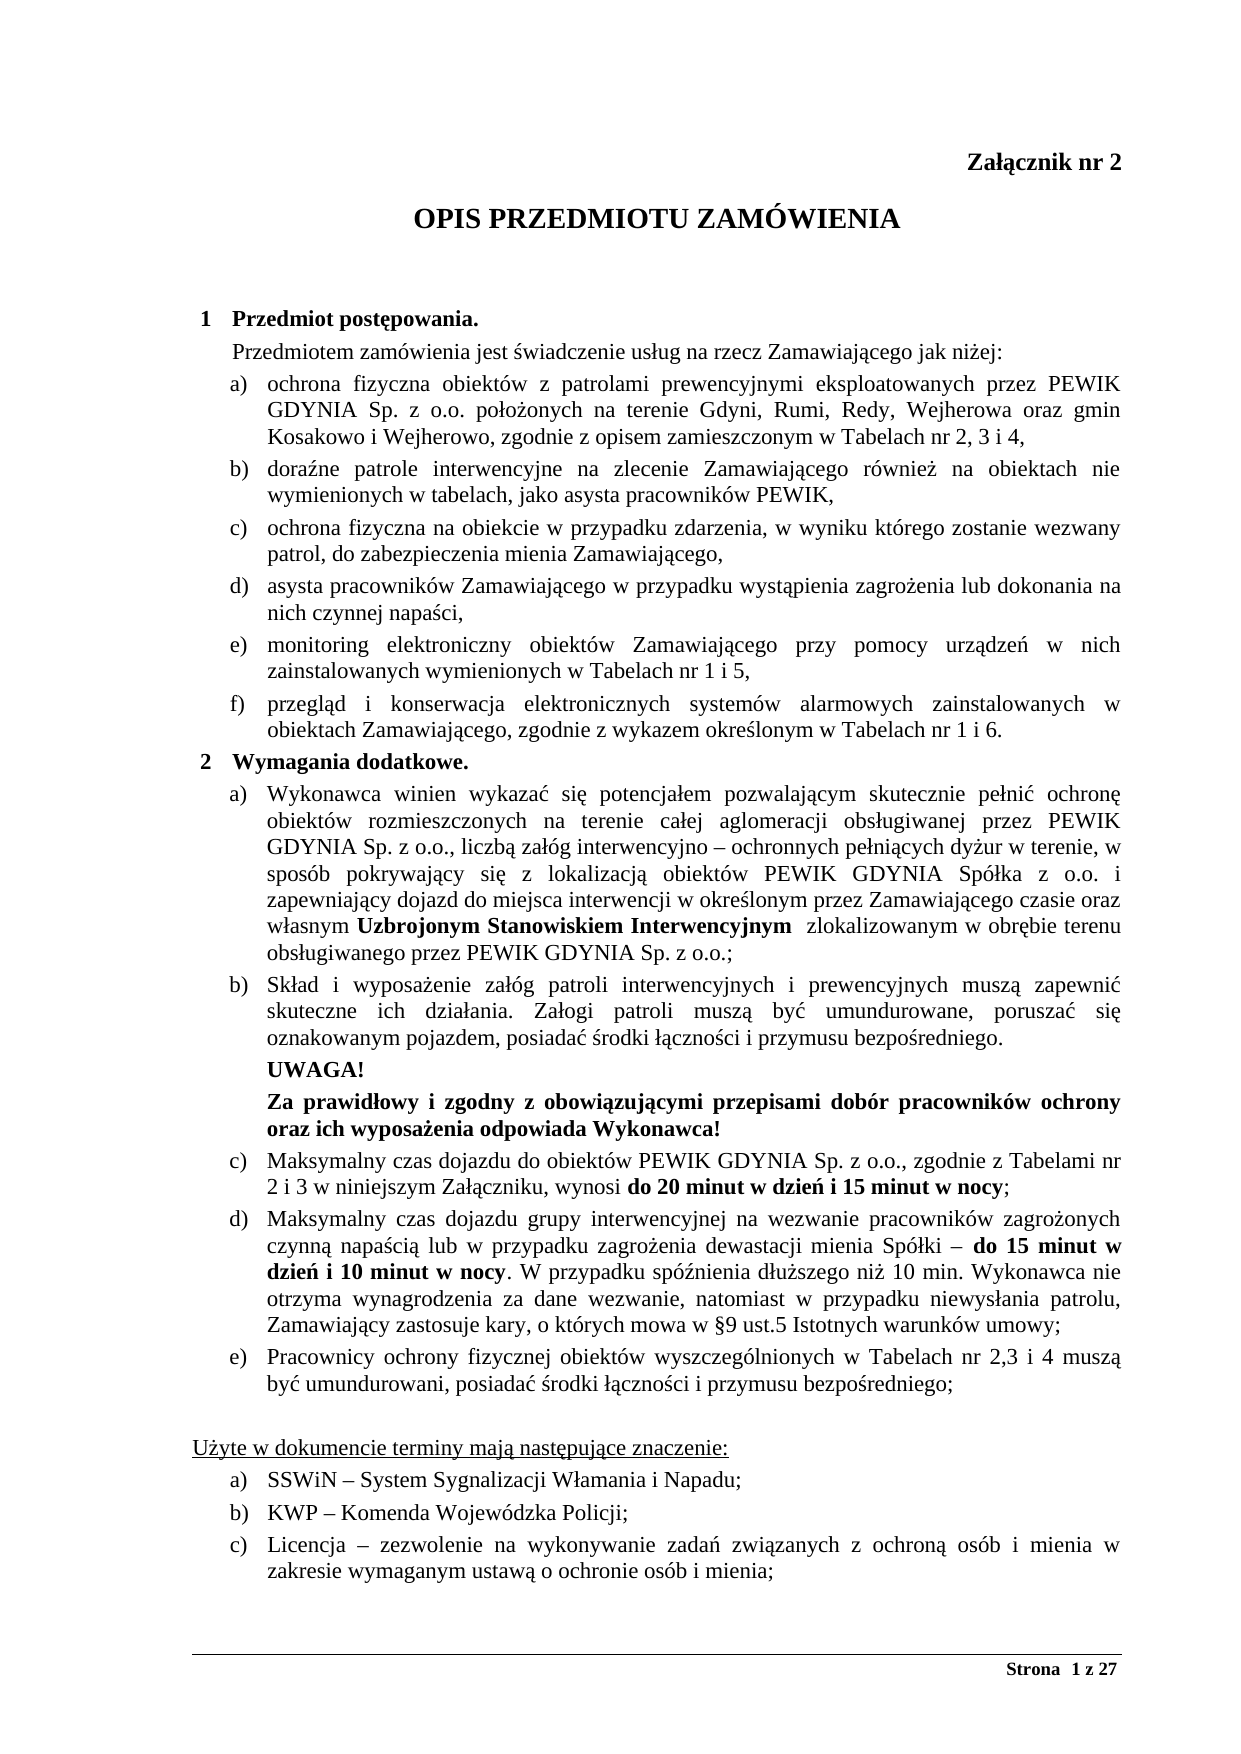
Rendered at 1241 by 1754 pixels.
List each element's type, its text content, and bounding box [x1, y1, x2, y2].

list asysta pracowników Zamawiającego w przypadku wystąpienia zagrożenia lub dokonania na nich czynnej napaści, [229, 572, 1122, 625]
list Wymagania dodatkowe. [194, 748, 1122, 774]
list Wykonawca winien wykazać się potencjałem pozwalającym skutecznie pełnić ochronę obiektów rozmieszczonych na terenie całej aglomeracji obsługiwanej przez PEWIK GDYNIA Sp. z o.o., liczbą załóg interwencyjno – ochronnych pełniących dyżur w terenie, w sposób pokrywający się z lokalizacją obiektów PEWIK GDYNIA Spółka z o.o. i zapewniający dojazd do miejsca interwencji w określonym przez Zamawiającego czasie oraz własnym Uzbrojonym Stanowiskiem Interwencyjnym zlokalizowanym w obrębie terenu obsługiwanego przez PEWIK GDYNIA Sp. z o.o.; [229, 781, 1122, 965]
list Pracownicy ochrony fizycznej obiektów wyszczególnionych w Tabelach nr 2,3 i 4 muszą być umundurowani, posiadać środki łączności i przymusu bezpośredniego; [229, 1343, 1122, 1396]
list Licencja – zezwolenie na wykonywanie zadań związanych z ochroną osób i mienia w zakresie wymaganym ustawą o ochronie osób i mienia; [229, 1531, 1122, 1584]
list SSWiN – System Sygnalizacji Włamania i Napadu; [229, 1466, 1122, 1493]
list ochrona fizyczna na obiekcie w przypadku zdarzenia, w wyniku którego zostanie wezwany patrol, do zabezpieczenia mienia Zamawiającego, [229, 514, 1122, 566]
text UWAGA! [267, 1056, 1122, 1082]
list KWP – Komenda Wojewódzka Policji; [229, 1499, 1122, 1525]
list przegląd i konserwacja elektronicznych systemów alarmowych zainstalowanych w obiektach Zamawiającego, zgodnie z wykazem określonym w Tabelach nr 1 i 6. [229, 689, 1122, 742]
subtitle Załącznik nr 2 [192, 147, 1122, 176]
list Maksymalny czas dojazdu grupy interwencyjnej na wezwanie pracowników zagrożonych czynną napaścią lub w przypadku zagrożenia dewastacji mienia Spółki – do 15 minut w dzień i 10 minut w nocy. W przypadku spóźnienia dłuższego niż 10 min. Wykonawca nie otrzyma wynagrodzenia za dane wezwanie, natomiast w przypadku niewysłania patrolu, Zamawiający zastosuje kary, o których mowa w §9 ust.5 Istotnych warunków umowy; [229, 1206, 1122, 1337]
list Skład i wyposażenie załóg patroli interwencyjnych i prewencyjnych muszą zapewnić skuteczne ich działania. Załogi patroli muszą być umundurowane, poruszać się oznakowanym pojazdem, posiadać środki łączności i przymusu bezpośredniego. [229, 971, 1122, 1050]
text Za prawidłowy i zgodny z obowiązującymi przepisami dobór pracowników ochrony oraz ich wyposażenia odpowiada Wykonawca! [267, 1088, 1122, 1141]
list Maksymalny czas dojazdu do obiektów PEWIK GDYNIA Sp. z o.o., zgodnie z Tabelami nr 2 i 3 w niniejszym Załączniku, wynosi do 20 minut w dzień i 15 minut w nocy; [229, 1147, 1122, 1199]
text Użyte w dokumencie terminy mają następujące znaczenie: [192, 1434, 1122, 1461]
list Przedmiot postępowania. [194, 305, 1122, 332]
text Przedmiotem zamówienia jest świadczenie usług na rzecz Zamawiającego jak niżej: [232, 338, 1122, 364]
list ochrona fizyczna obiektów z patrolami prewencyjnymi eksploatowanych przez PEWIK GDYNIA Sp. z o.o. położonych na terenie Gdyni, Rumi, Redy, Wejherowa oraz gmin Kosakowo i Wejherowo, zgodnie z opisem zamieszczonym w Tabelach nr 2, 3 i 4, [229, 370, 1122, 449]
list monitoring elektroniczny obiektów Zamawiającego przy pomocy urządzeń w nich zainstalowanych wymienionych w Tabelach nr 1 i 5, [229, 631, 1122, 684]
subtitle OPIS PRZEDMIOTU ZAMÓWIENIA [192, 201, 1122, 234]
list doraźne patrole interwencyjne na zlecenie Zamawiającego również na obiektach nie wymienionych w tabelach, jako asysta pracowników PEWIK, [229, 455, 1122, 508]
